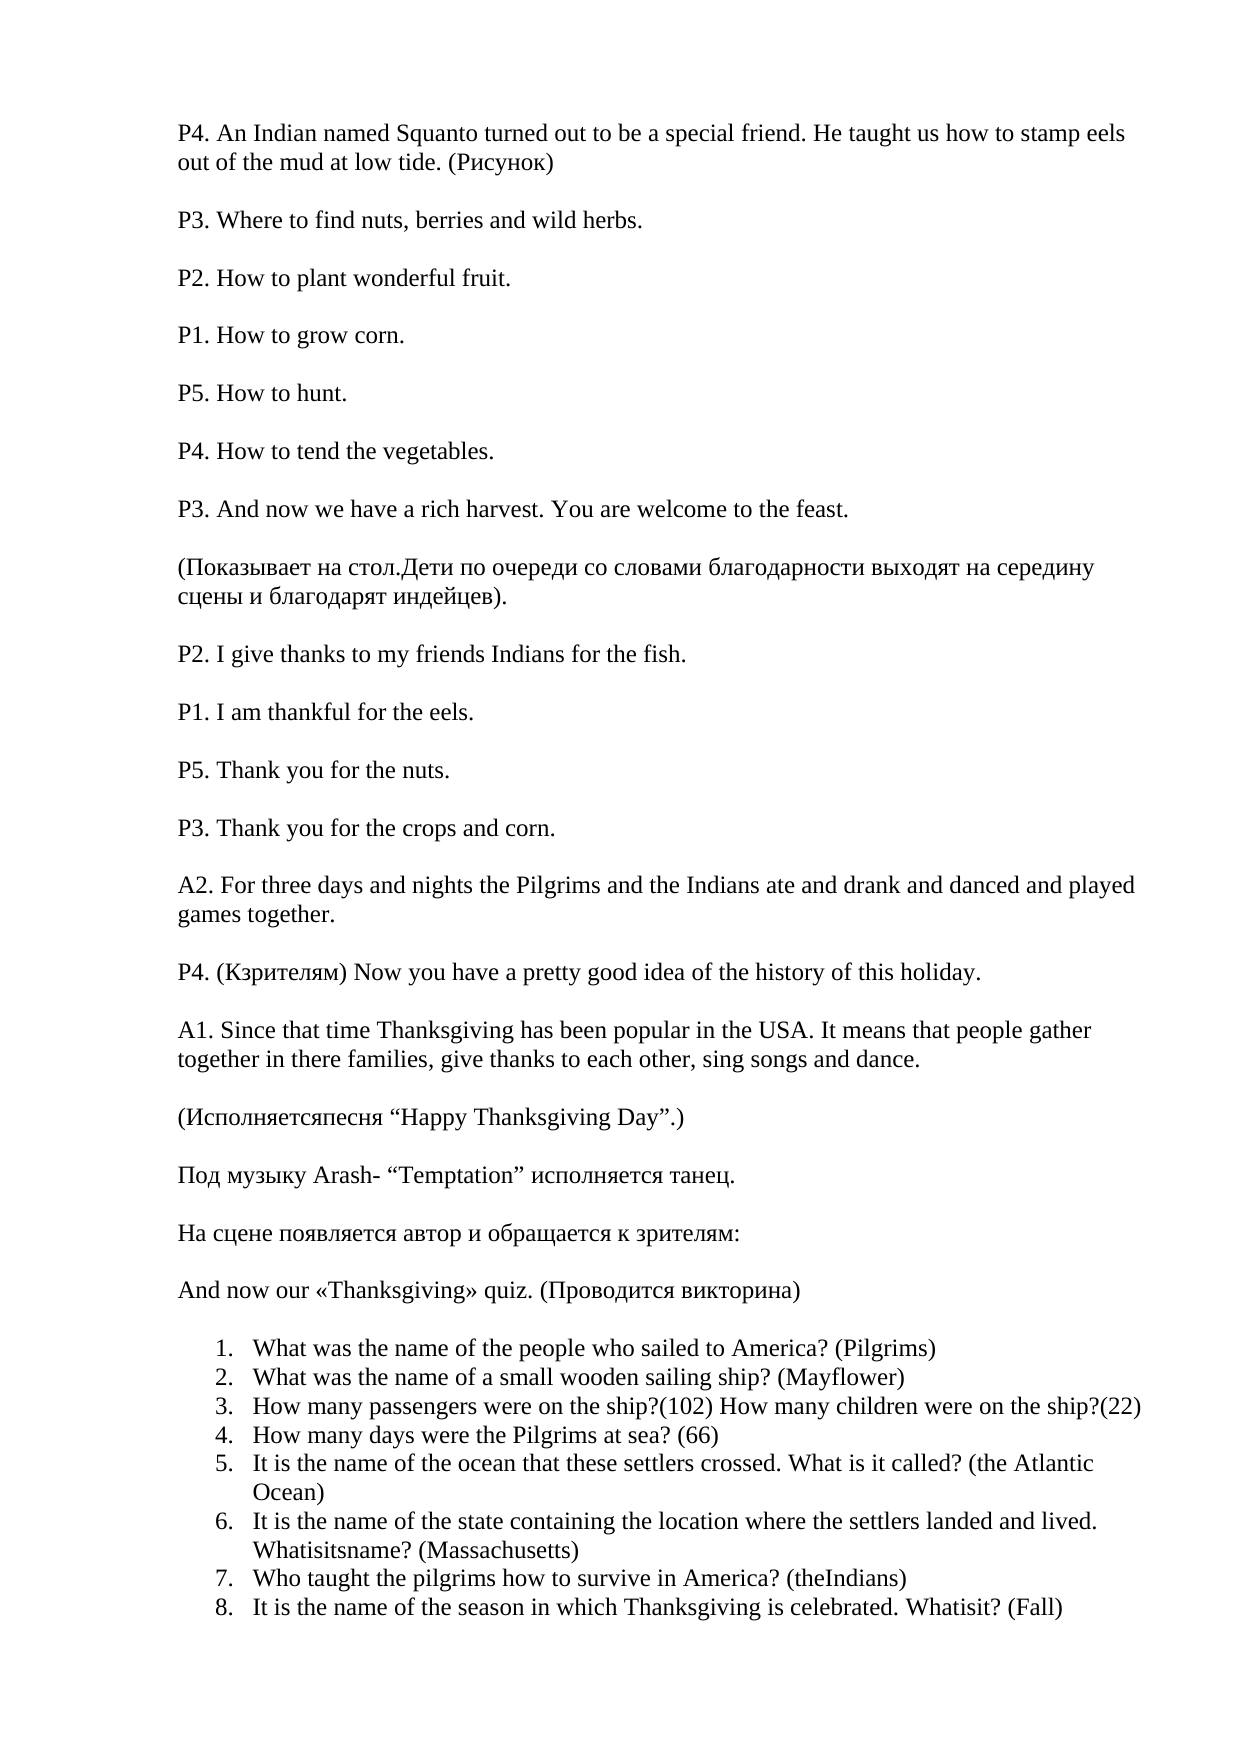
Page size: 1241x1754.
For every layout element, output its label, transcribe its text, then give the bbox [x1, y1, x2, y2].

text P5. How to hunt. [177, 378, 1152, 407]
list It is the name of the ocean that these settlers crossed. What is it called? (the Atlantic Ocean) [215, 1448, 1152, 1506]
text P1. How to grow corn. [177, 321, 1152, 349]
list How many days were the Pilgrims at sea? (66) [215, 1420, 1152, 1448]
text A2. For three days and nights the Pilgrims and the Indians ate and drank and danced and played games together. [177, 871, 1152, 928]
text A1. Since that time Thanksgiving has been popular in the USA. It means that people gather together in there families, give thanks to each other, sing songs and dance. [177, 1015, 1152, 1073]
list Who taught the pilgrims how to survive in America? (theIndians) [215, 1563, 1152, 1592]
list What was the name of a small wooden sailing ship? (Mayflower) [215, 1362, 1152, 1391]
text Аnd now our «Thanksgiving» quiz. (Проводится викторина) [177, 1276, 1152, 1304]
text P3. And now we have a rich harvest. You are welcome to the feast. [177, 494, 1152, 523]
text P3. Thank you for the crops and corn. [177, 813, 1152, 841]
text P4. How to tend the vegetables. [177, 436, 1152, 465]
text P3. Where to find nuts, berries and wild herbs. [177, 205, 1152, 233]
list What was the name of the people who sailed to America? (Pilgrims) [215, 1333, 1152, 1362]
text P4. An Indian named Squanto turned out to be a special friend. He taught us how to stamp eels out of the mud at low tide. (Рисунок) [177, 118, 1152, 176]
list It is the name of the state containing the location where the settlers landed and lived. Whatisitsname? (Massachusetts) [215, 1506, 1152, 1563]
text Под музыку Arash- “Temptation” исполняется танец. [177, 1160, 1152, 1188]
text P1. I am thankful for the eels. [177, 697, 1152, 726]
list How many passengers were on the ship?(102) How many children were on the ship?(22) [215, 1391, 1152, 1420]
text P5. Thank you for the nuts. [177, 755, 1152, 783]
text (Показывает на стол.Дети по очереди со словами благодарности выходят на середину сцены и благодарят индейцев). [177, 552, 1152, 610]
list It is the name of the season in which Thanksgiving is celebrated. Whatisit? (Fall) [215, 1592, 1152, 1621]
text P2. How to plant wonderful fruit. [177, 263, 1152, 291]
text (Исполняетсяпесня “Happy Thanksgiving Day”.) [177, 1102, 1152, 1131]
text P2. I give thanks to my friends Indians for the fish. [177, 639, 1152, 668]
text P4. (Кзрителям) Now you have a pretty good idea of the history of this holiday. [177, 957, 1152, 986]
text На сцене появляется автор и обращается к зрителям: [177, 1218, 1152, 1246]
